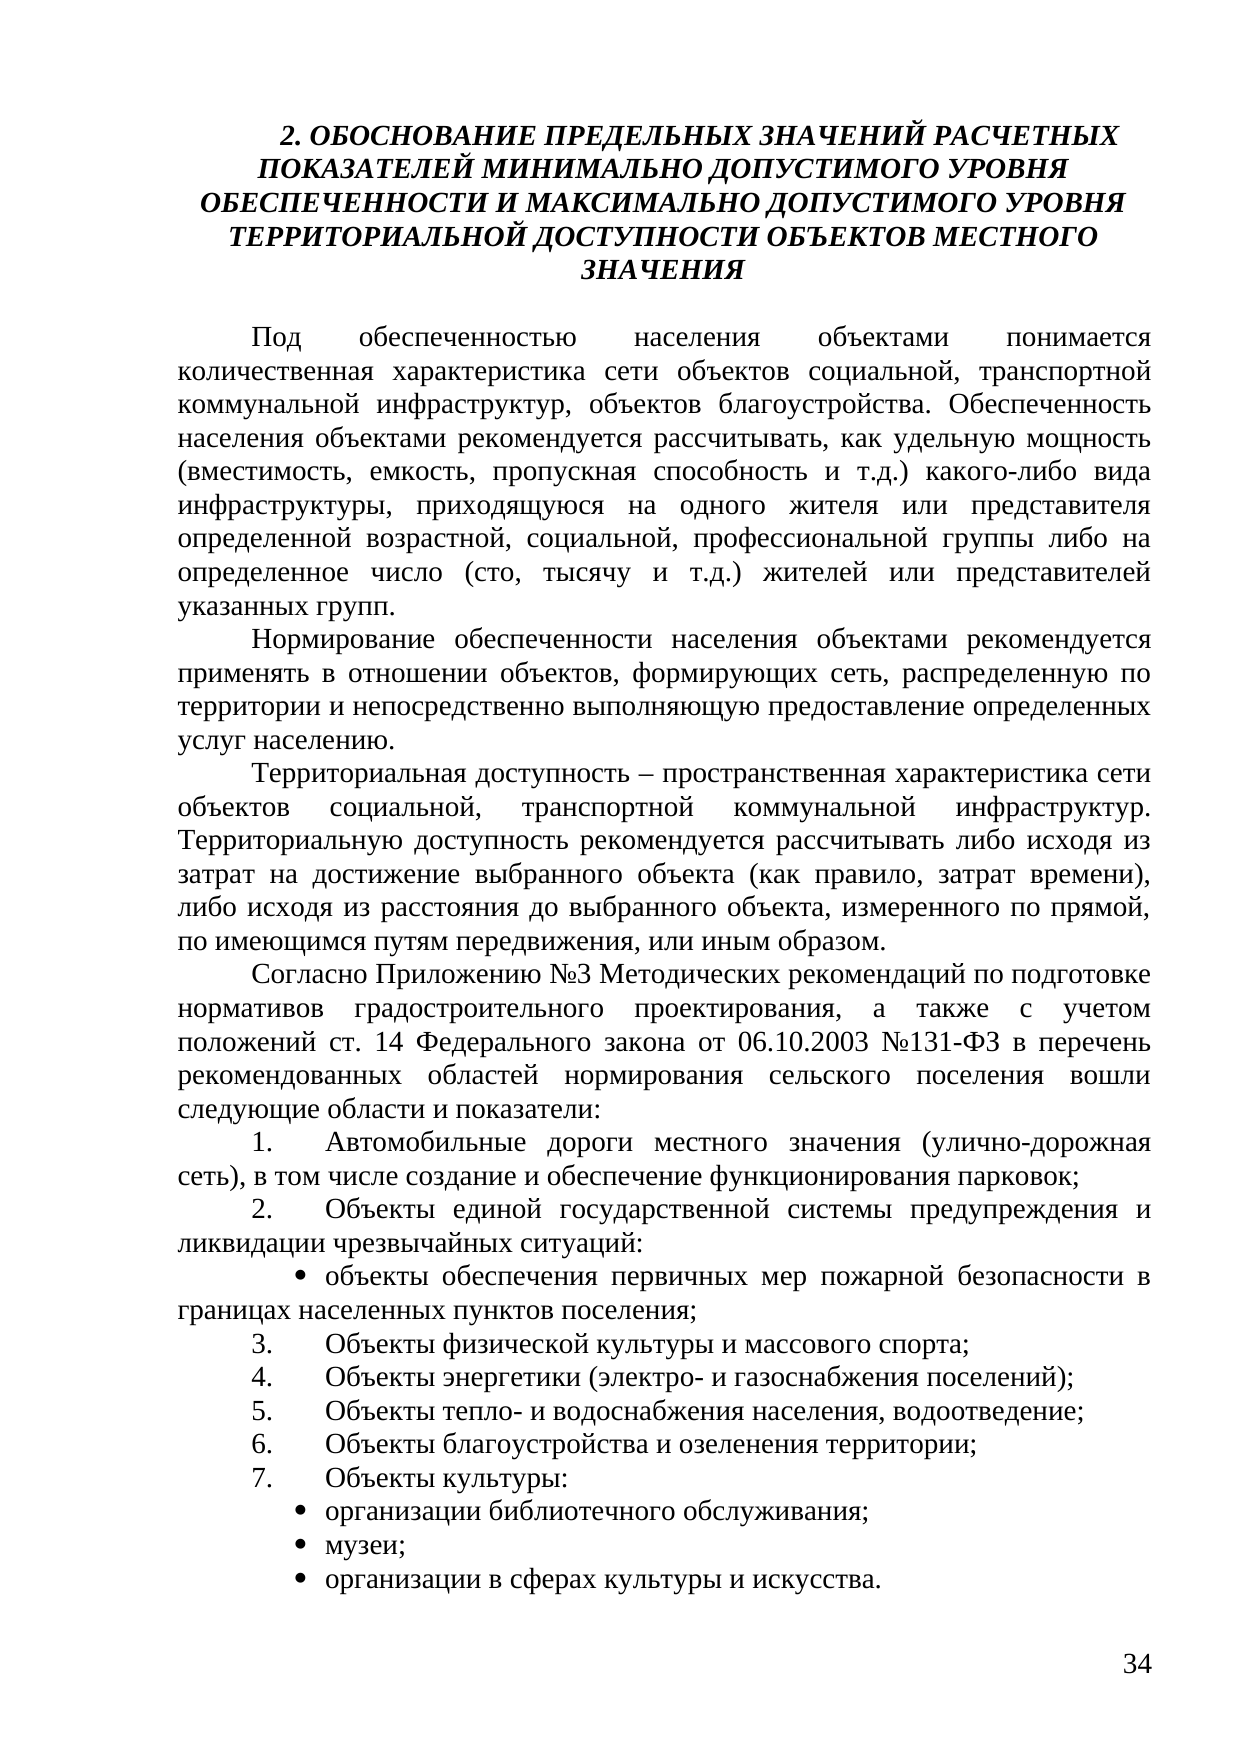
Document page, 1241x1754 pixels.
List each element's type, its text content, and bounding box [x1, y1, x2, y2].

list объекты обеспечения первичных мер пожарной безопасности в границах населенных пунктов поселения; [177, 1258, 1152, 1326]
text 2. ОБОСНОВАНИЕ ПРЕДЕЛЬНЫХ ЗНАЧЕНИЙ РАСЧЕТНЫХ ПОКАЗАТЕЛЕЙ МИНИМАЛЬНО ДОПУСТИМОГО УРОВНЯ ОБЕСПЕЧЕННОСТИ И МАКСИМАЛЬНО ДОПУСТИМОГО УРОВНЯ ТЕРРИТОРИАЛЬНОЙ ДОСТУПНОСТИ ОБЪЕКТОВ МЕСТНОГО ЗНАЧЕНИЯ [177, 118, 1152, 286]
list Объекты благоустройства и озеленения территории; [177, 1426, 1152, 1460]
list Объекты физической культуры и массового спорта; [177, 1326, 1152, 1359]
text Территориальная доступность – пространственная характеристика сети объектов социальной, транспортной коммунальной инфраструктур. Территориальную доступность рекомендуется рассчитывать либо исходя из затрат на достижение выбранного объекта (как правило, затрат времени), либо исходя из расстояния до выбранного объекта, измеренного по прямой, по имеющимся путям передвижения, или иным образом. [177, 755, 1152, 957]
text Нормирование обеспеченности населения объектами рекомендуется применять в отношении объектов, формирующих сеть, распределенную по территории и непосредственно выполняющую предоставление определенных услуг населению. [177, 621, 1152, 755]
list музеи; [177, 1527, 1152, 1561]
text Согласно Приложению №3 Методических рекомендаций по подготовке нормативов градостроительного проектирования, а также с учетом положений ст. 14 Федерального закона от 06.10.2003 №131-ФЗ в перечень рекомендованных областей нормирования сельского поселения вошли следующие области и показатели: [177, 957, 1152, 1124]
list Объекты культуры: [177, 1460, 1152, 1493]
list организации библиотечного обслуживания; [177, 1493, 1152, 1527]
list Объекты тепло- и водоснабжения населения, водоотведение; [177, 1393, 1152, 1426]
list Объекты энергетики (электро- и газоснабжения поселений); [177, 1359, 1152, 1393]
list Объекты единой государственной системы предупреждения и ликвидации чрезвычайных ситуаций: [177, 1191, 1152, 1258]
text Под обеспеченностью населения объектами понимается количественная характеристика сети объектов социальной, транспортной коммунальной инфраструктур, объектов благоустройства. Обеспеченность населения объектами рекомендуется рассчитывать, как удельную мощность (вместимость, емкость, пропускная способность и т.д.) какого-либо вида инфраструктуры, приходящуюся на одного жителя или представителя определенной возрастной, социальной, профессиональной группы либо на определенное число (сто, тысячу и т.д.) жителей или представителей указанных групп. [177, 319, 1152, 621]
list Автомобильные дороги местного значения (улично-дорожная сеть), в том числе создание и обеспечение функционирования парковок; [177, 1124, 1152, 1191]
list организации в сферах культуры и искусства. [177, 1561, 1152, 1594]
